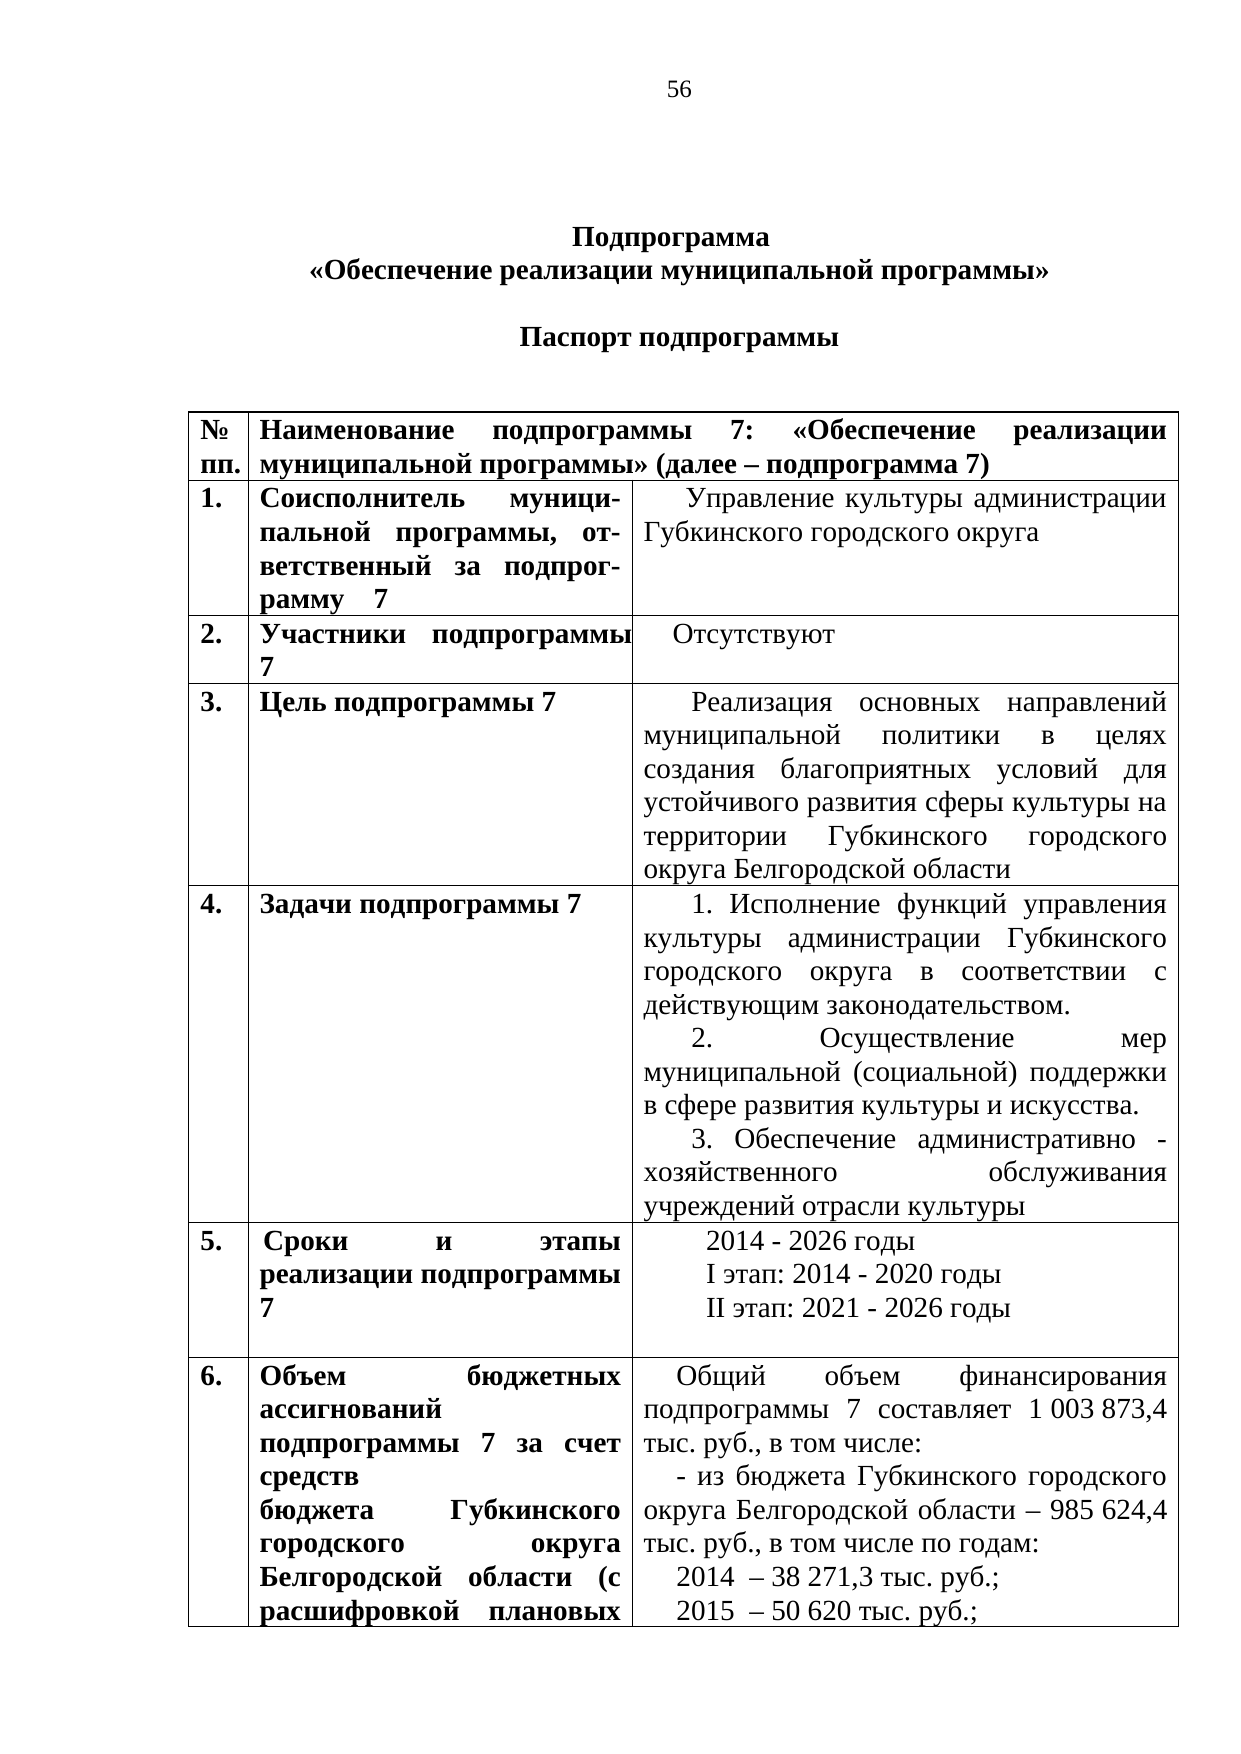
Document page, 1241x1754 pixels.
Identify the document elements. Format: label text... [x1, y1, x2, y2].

table_cell 2014 - 2026 годы I этап: 2014 - 2020 годы II этап: 2021 - 2026 годы [633, 1223, 1178, 1357]
table_cell Задачи подпрограммы 7 [249, 886, 632, 1222]
table_cell 3. [189, 684, 248, 885]
table_cell 4. [189, 886, 248, 1222]
table_cell Цель подпрограммы 7 [249, 684, 632, 885]
text «Обеспечение реализации муниципальной программы» [177, 252, 1181, 286]
table_header № пп. [189, 413, 248, 479]
table_cell Соисполнитель муници-пальной программы, от-ветственный за подпрог-рамму 7 [249, 481, 632, 615]
text Подпрограмма [192, 219, 1181, 252]
table_header Наименование подпрограммы 7: «Обеспечение реализации муниципальной программы» (далее – подпрограмма 7) [249, 413, 1178, 479]
table_cell 6. [189, 1358, 248, 1626]
table_cell 5. [189, 1223, 248, 1357]
table_cell Реализация основных направлений муниципальной политики в целях создания благоприятных условий для устойчивого развития сферы культуры на территории Губкинского городского округа Белгородской области [633, 684, 1178, 885]
text Паспорт подпрограммы [177, 319, 1181, 353]
table_cell 2. [189, 616, 248, 683]
table_cell Участники подпрограммы 7 [249, 616, 632, 683]
table_cell Управление культуры администрации Губкинского городского округа [633, 481, 1178, 615]
table_cell 1. Исполнение функций управления культуры администрации Губкинского городского округа в соответствии с действующим законодательством. 2. Осуществление мер муниципальной (социальной) поддержки в сфере развития культуры и искусства. 3. Обеспечение административно -хозяйственного обслуживания учреждений отрасли культуры [633, 886, 1178, 1222]
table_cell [633, 1358, 1178, 1626]
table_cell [249, 1358, 632, 1626]
table_cell Сроки и этапы реализации подпрограммы 7 [249, 1223, 632, 1357]
table_cell 1. [189, 481, 248, 615]
table_cell Отсутствуют [633, 616, 1178, 683]
